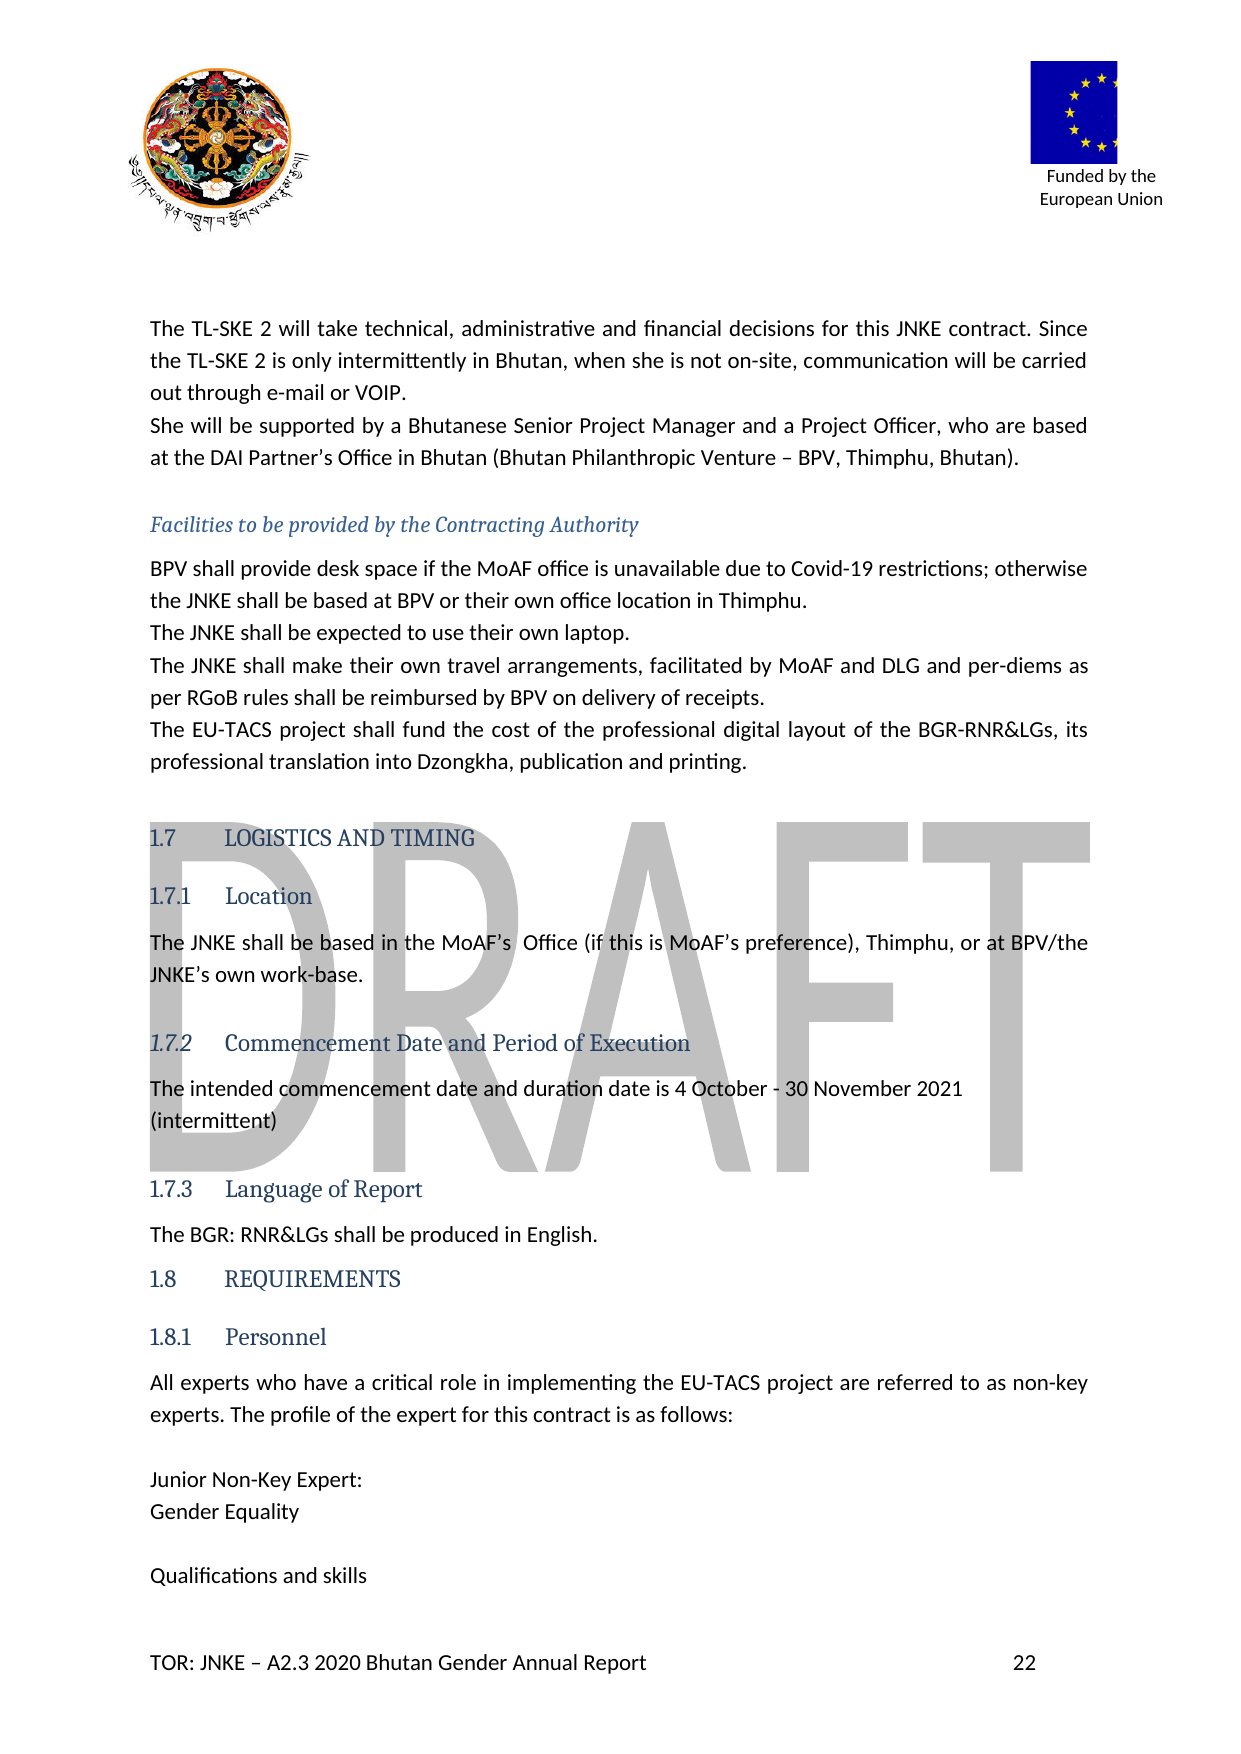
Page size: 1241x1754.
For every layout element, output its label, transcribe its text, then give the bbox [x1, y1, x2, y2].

subtitle Language of Report [150, 1175, 1090, 1203]
text She will be supported by a Bhutanese Senior Project Manager and a Project Officer, who are based at the DAI Partner’s Office in Bhutan (Bhutan Philanthropic Venture – BPV, Thimphu, Bhutan). [150, 411, 1090, 471]
text The TL-SKE 2 will take technical, administrative and financial decisions for this JNKE contract. Since the TL-SKE 2 is only intermittently in Bhutan, when she is not on-site, communication will be carried out through e-mail or VOIP. [150, 314, 1090, 407]
text All experts who have a critical role in implementing the EU-TACS project are referred to as non-key experts. The profile of the expert for this contract is as follows: [150, 1368, 1090, 1429]
picture [127, 61, 313, 236]
text (intermittent) [150, 1106, 1090, 1134]
text Qualifications and skills [150, 1562, 1090, 1589]
text The JNKE shall be expected to use their own laptop. [150, 618, 1090, 647]
subtitle Facilities to be provided by the Contracting Authority [150, 511, 1090, 538]
text The intended commencement date and duration date is 4 October - 30 November 2021 [150, 1074, 1090, 1102]
subtitle REQUIREMENTS [150, 1265, 1090, 1294]
text The EU-TACS project shall fund the cost of the professional digital layout of the BGR-RNR&LGs, its professional translation into Dzongkha, publication and printing. [150, 715, 1090, 775]
text BPV shall provide desk space if the MoAF office is unavailable due to Covid-19 restrictions; otherwise the JNKE shall be based at BPV or their own office location in Thimphu. [150, 554, 1090, 614]
subtitle Commencement Date and Period of Execution [150, 1028, 1090, 1057]
subtitle Personnel [150, 1323, 1090, 1352]
subtitle Location [150, 882, 1090, 911]
text Junior Non-Key Expert: [150, 1465, 1090, 1493]
text Gender Equality [150, 1497, 1090, 1525]
subtitle LOGISTICS AND TIMING [150, 824, 1090, 853]
text The JNKE shall make their own travel arrangements, facilitated by MoAF and DLG and per-diems as per RGoB rules shall be reimbursed by BPV on delivery of receipts. [150, 651, 1090, 711]
picture [1030, 61, 1118, 164]
text The BGR: RNR&LGs shall be produced in English. [150, 1220, 1090, 1248]
text The JNKE shall be based in the MoAF’s Office (if this is MoAF’s preference), Thimphu, or at BPV/the JNKE’s own work-base. [150, 928, 1090, 988]
